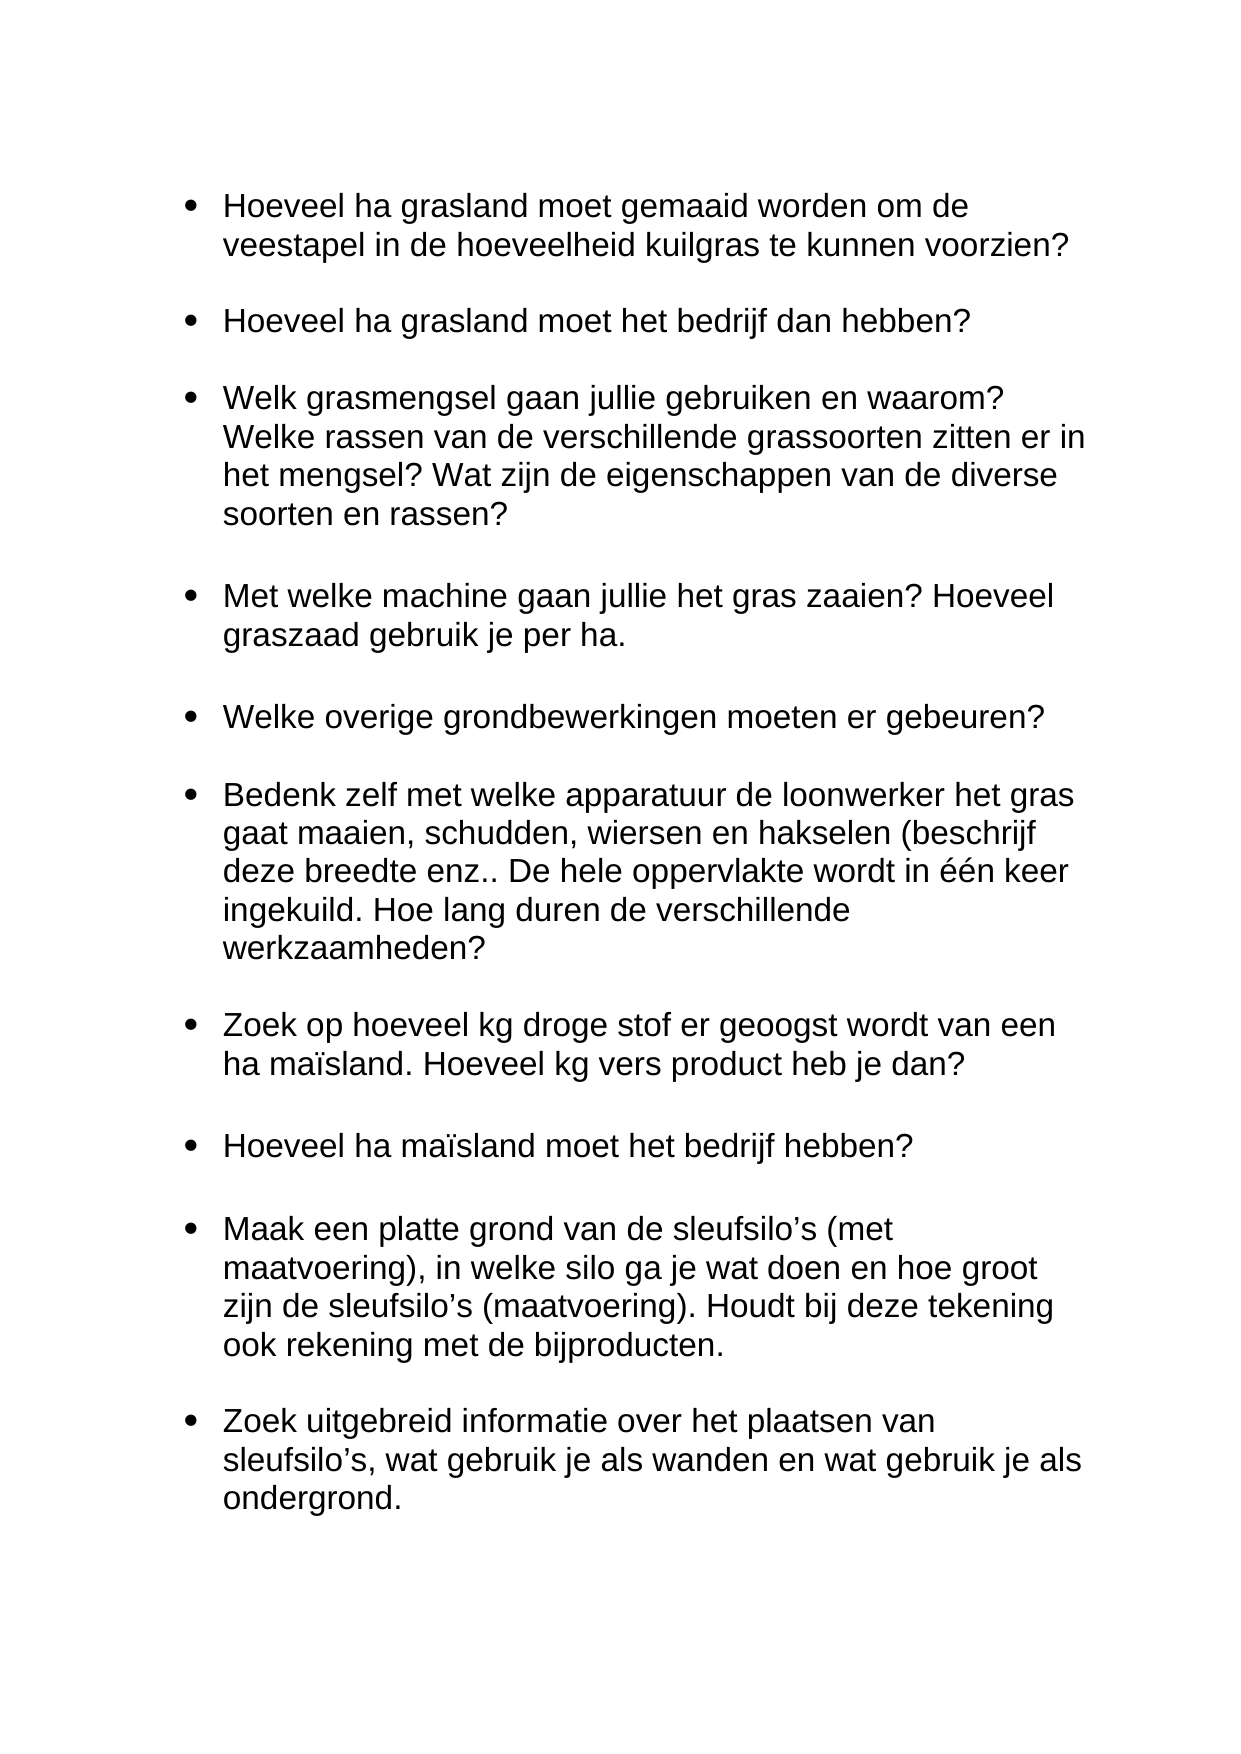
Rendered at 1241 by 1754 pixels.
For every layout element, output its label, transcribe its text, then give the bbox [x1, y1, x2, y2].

list Hoeveel ha grasland moet gemaaid worden om de veestapel in de hoeveelheid kuilgras te kunnen voorzien? [185, 186, 1093, 263]
list Maak een platte grond van de sleufsilo’s (met maatvoering), in welke silo ga je wat doen en hoe groot zijn de sleufsilo’s (maatvoering). Houdt bij deze tekening ook rekening met de bijproducten. [185, 1209, 1093, 1363]
list Zoek op hoeveel kg droge stof er geoogst wordt van een ha maïsland. Hoeveel kg vers product heb je dan? [185, 1005, 1093, 1082]
list Hoeveel ha maïsland moet het bedrijf hebben? [185, 1126, 1093, 1165]
list Hoeveel ha grasland moet het bedrijf dan hebben? [185, 301, 1093, 340]
list Zoek uitgebreid informatie over het plaatsen van sleufsilo’s, wat gebruik je als wanden en wat gebruik je als ondergrond. [185, 1401, 1093, 1517]
list Welk grasmengsel gaan jullie gebruiken en waarom? Welke rassen van de verschillende grassoorten zitten er in het mengsel? Wat zijn de eigenschappen van de diverse soorten en rassen? [185, 378, 1093, 532]
list Bedenk zelf met welke apparatuur de loonwerker het gras gaat maaien, schudden, wiersen en hakselen (beschrijf deze breedte enz.. De hele oppervlakte wordt in één keer ingekuild. Hoe lang duren de verschillende werkzaamheden? [185, 774, 1093, 967]
list Met welke machine gaan jullie het gras zaaien? Hoeveel graszaad gebruik je per ha. [185, 576, 1093, 653]
list Welke overige grondbewerkingen moeten er gebeuren? [185, 698, 1093, 736]
